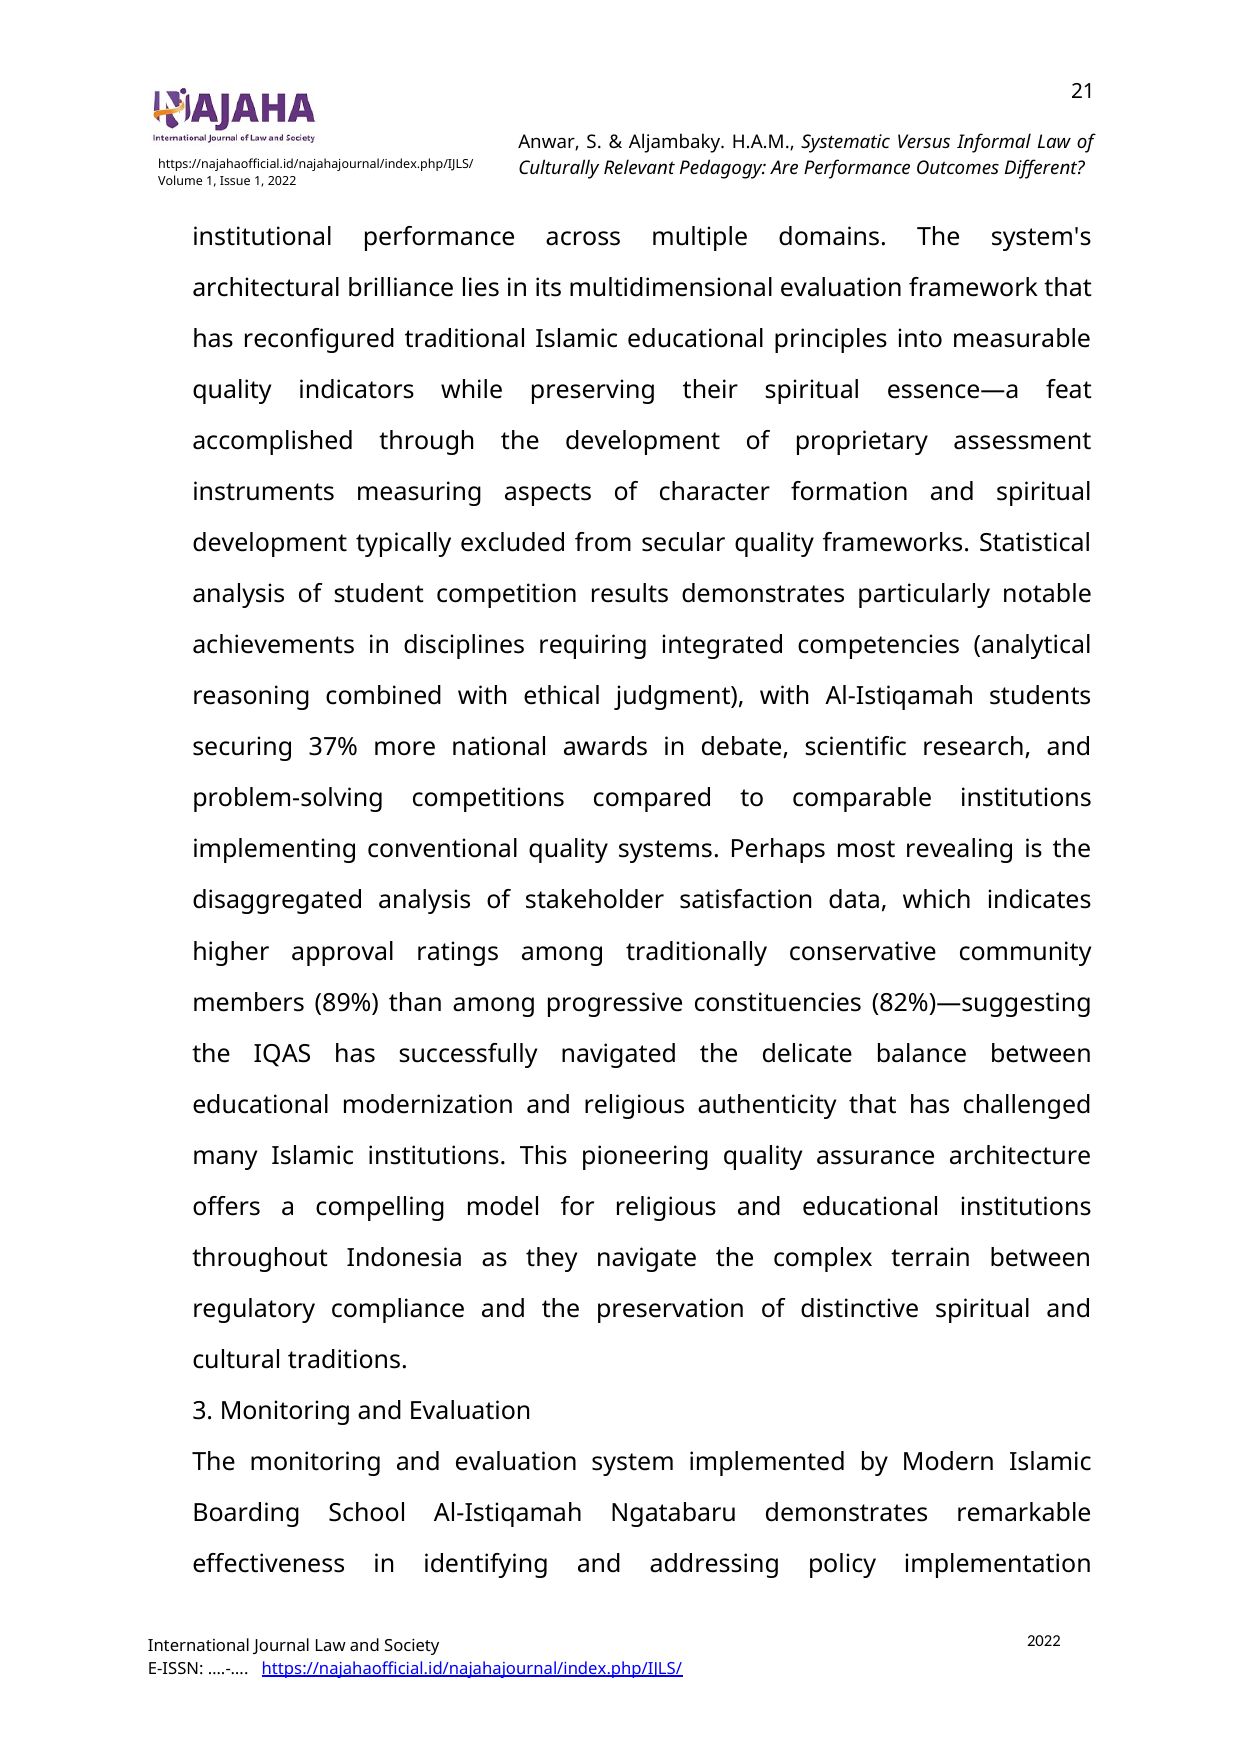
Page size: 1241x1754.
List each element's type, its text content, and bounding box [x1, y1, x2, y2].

text 3. Monitoring and Evaluation [192, 1393, 1092, 1427]
picture [147, 75, 320, 157]
